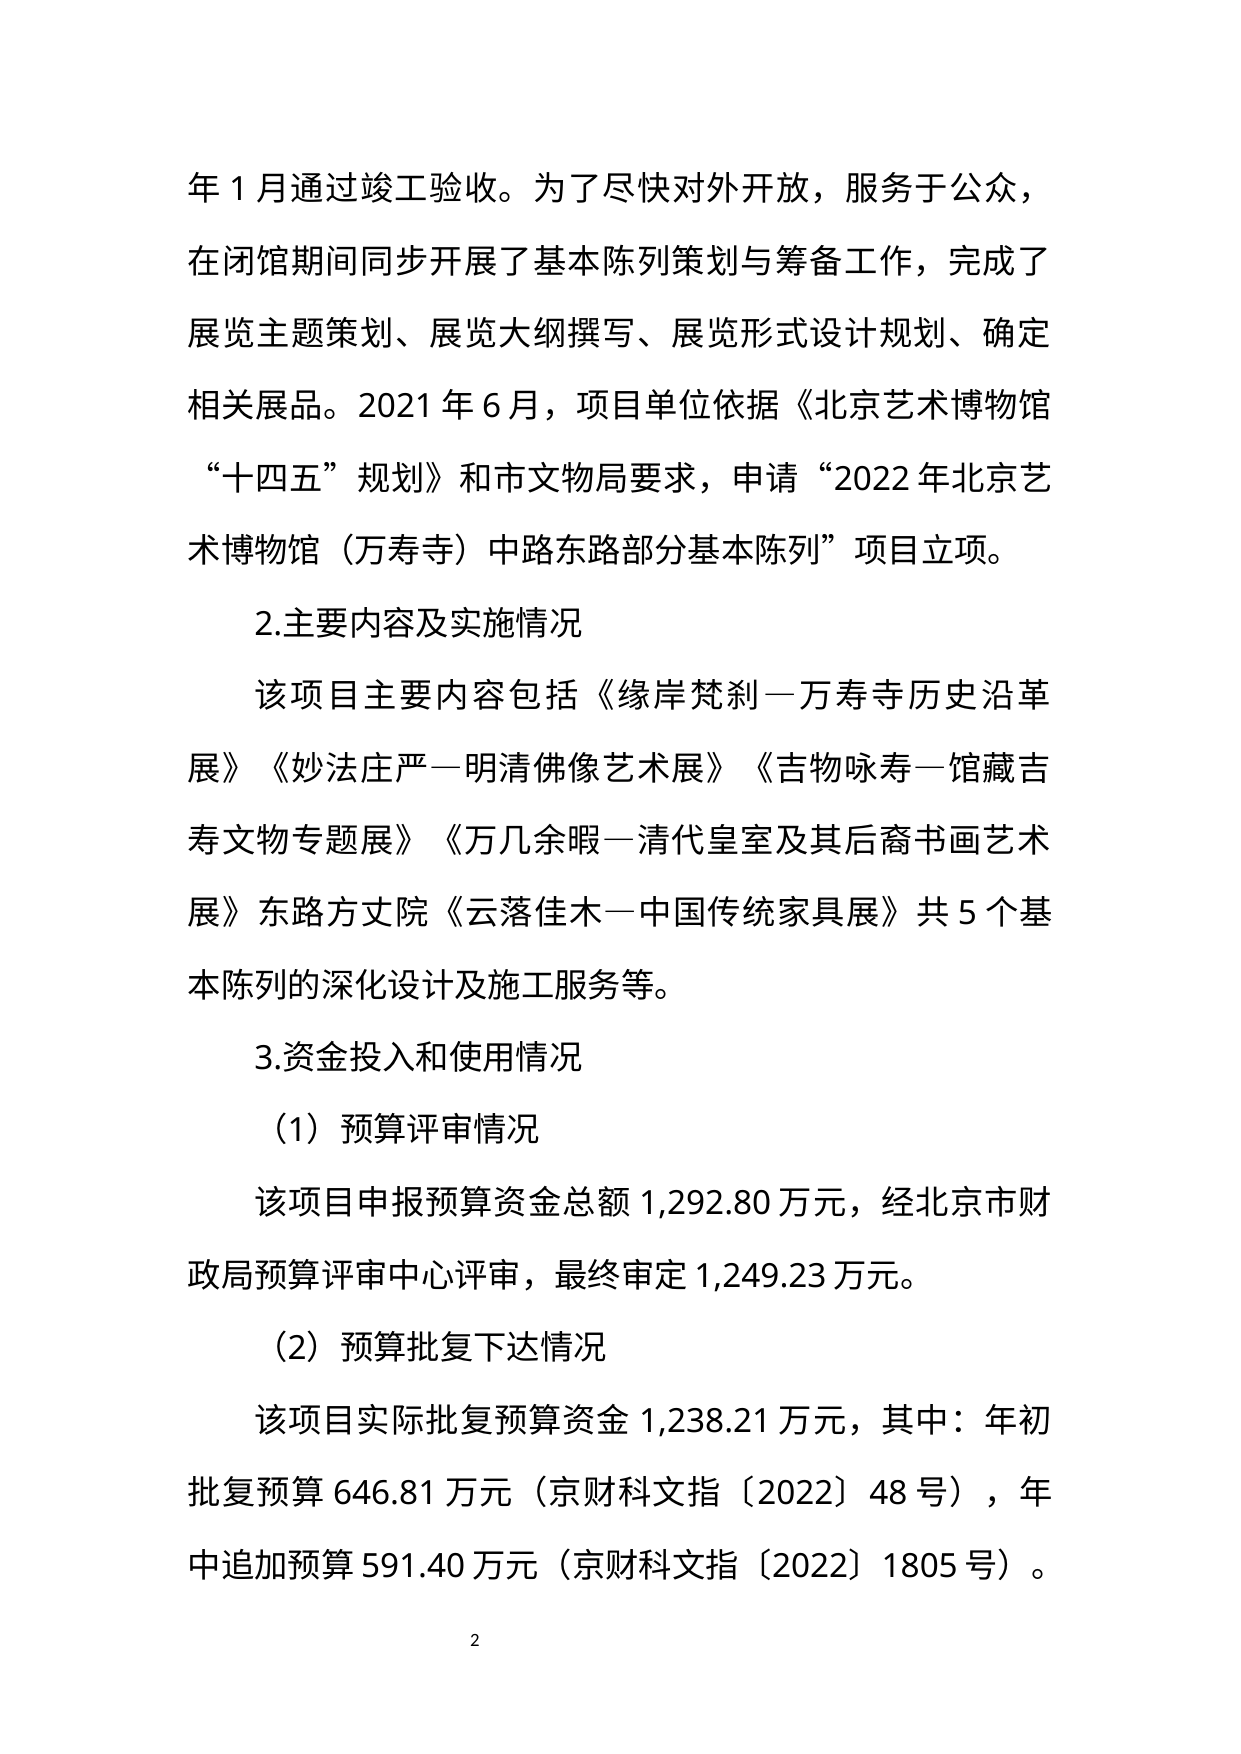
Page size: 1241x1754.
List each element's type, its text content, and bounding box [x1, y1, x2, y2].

list 该项目主要内容包括《缘岸梵刹—万寿寺历史沿革展》《妙法庄严—明清佛像艺术展》《吉物咏寿—馆藏吉寿文物专题展》《万几余暇—清代皇室及其后裔书画艺术展》东路方丈院《云落佳木—中国传统家具展》共5个基本陈列的深化设计及施工服务等。 [187, 669, 1053, 1007]
text 2.主要内容及实施情况 [187, 596, 1053, 645]
text 该项目申报预算资金总额1,292.80万元，经北京市财政局预算评审中心评审，最终审定1,249.23万元。 [187, 1176, 1053, 1297]
text （1）预算评审情况 [187, 1103, 1053, 1152]
text （2）预算批复下达情况 [187, 1321, 1053, 1369]
text 该项目实际批复预算资金1,238.21万元，其中：年初批复预算646.81万元（京财科文指〔2022〕48号），年中追加预算591.40万元（京财科文指〔2022〕1805号）。 [187, 1393, 1053, 1587]
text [187, 162, 1053, 572]
list 3.资金投入和使用情况 [187, 1031, 1053, 1079]
